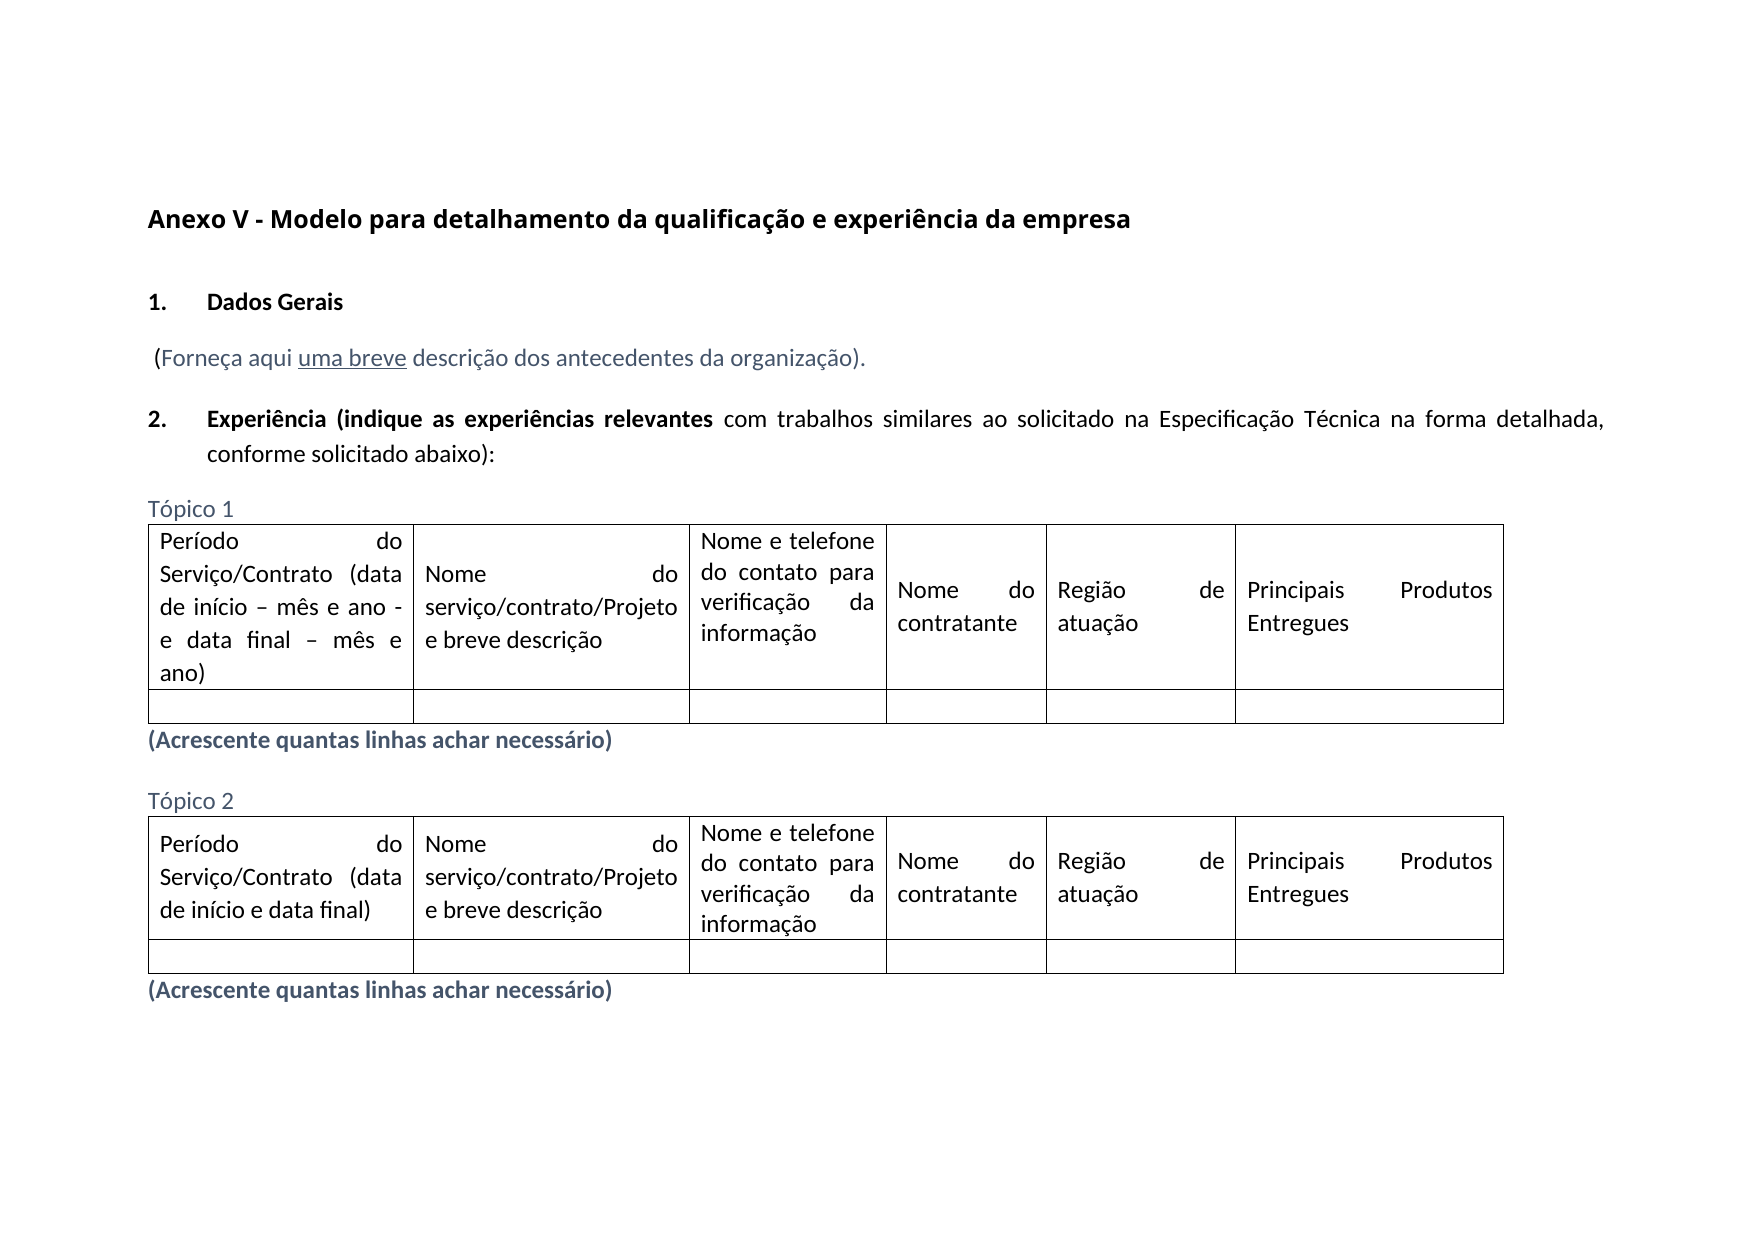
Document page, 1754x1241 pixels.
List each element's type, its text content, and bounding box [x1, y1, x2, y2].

table_cell [690, 940, 886, 973]
text Tópico 1 [148, 493, 1606, 524]
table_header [149, 817, 413, 939]
table_cell [887, 940, 1046, 973]
table_cell [149, 690, 413, 723]
list Dados Gerais [148, 286, 1606, 316]
list Experiência (indique as experiências relevantes com trabalhos similares ao solicitado na Especificação Técnica na forma detalhada, conforme solicitado abaixo): [148, 403, 1606, 468]
table_header Nome e telefone do contato para verificação da informação [690, 525, 886, 689]
table_cell [414, 940, 689, 973]
table_cell [149, 940, 413, 973]
table_header Região de atuação [1047, 525, 1235, 689]
text (Acrescente quantas linhas achar necessário) [148, 724, 1606, 755]
table_header Nome do serviço/contrato/Projeto e breve descrição [414, 525, 689, 689]
text (Forneça aqui uma breve descrição dos antecedentes da organização). [148, 342, 1606, 372]
table_header Região de atuação [1047, 817, 1235, 939]
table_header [414, 817, 689, 939]
table_header Principais Produtos Entregues [1236, 817, 1503, 939]
table_header Nome do contratante [887, 817, 1046, 939]
table_header Nome do contratante [887, 525, 1046, 689]
table_cell [1236, 690, 1503, 723]
table_cell [414, 690, 689, 723]
table_cell [1236, 940, 1503, 973]
table_cell [1047, 940, 1235, 973]
text (Acrescente quantas linhas achar necessário) [148, 974, 1606, 1004]
table_header Período do Serviço/Contrato (data de início – mês e ano - e data final – mês e ano) [149, 525, 413, 689]
subtitle Anexo V - Modelo para detalhamento da qualificação e experiência da empresa [148, 202, 1606, 236]
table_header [690, 817, 886, 939]
table_cell [887, 690, 1046, 723]
table_header Principais Produtos Entregues [1236, 525, 1503, 689]
table_cell [1047, 690, 1235, 723]
table_cell [690, 690, 886, 723]
text Tópico 2 [148, 785, 1606, 816]
